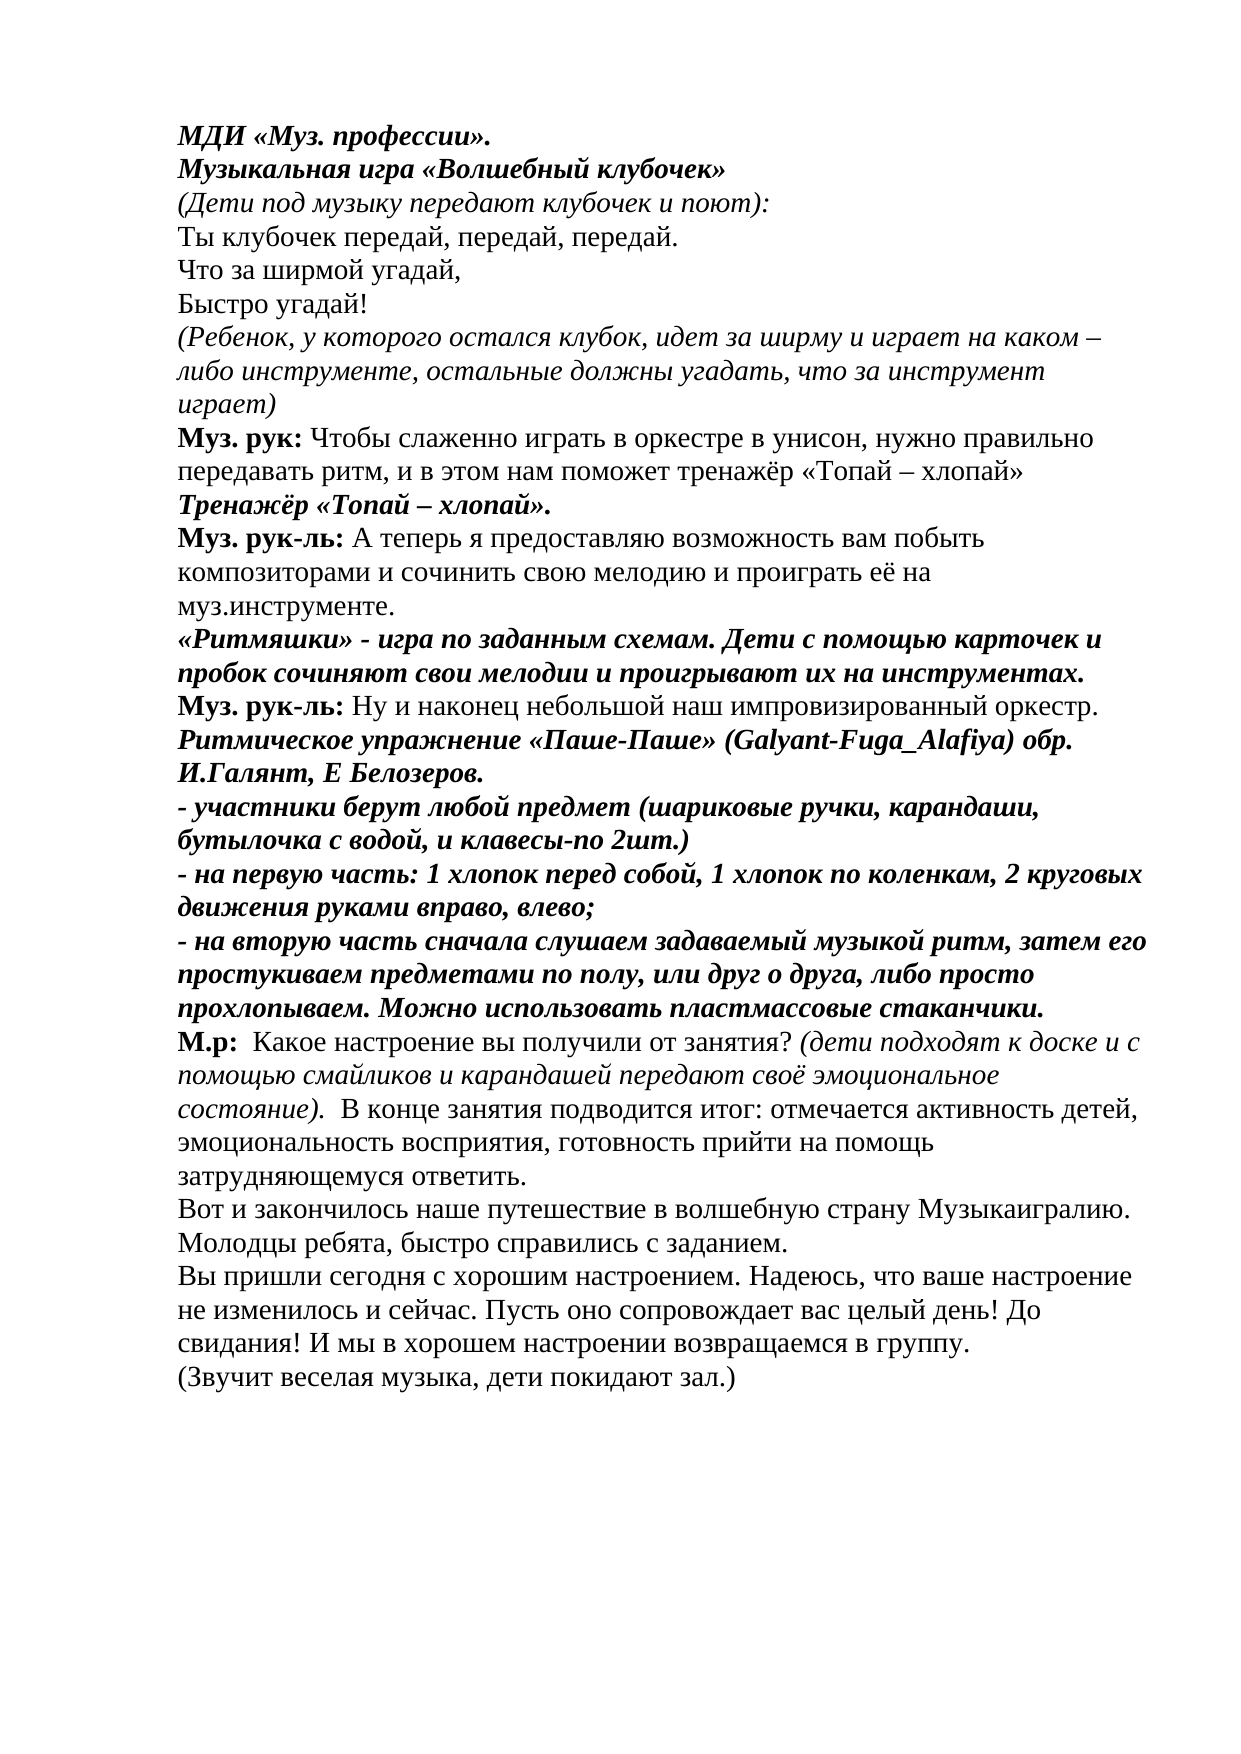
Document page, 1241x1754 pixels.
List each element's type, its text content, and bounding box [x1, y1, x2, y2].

text Муз. рук-ль: Ну и наконец небольшой наш импровизированный оркестр. [177, 688, 1152, 722]
text МДИ «Муз. профессии». [177, 118, 1152, 152]
text М.р: Какое настроение вы получили от занятия? (дети подходят к доске и с помощью смайликов и карандашей передают своё эмоциональное состояние). В конце занятия подводится итог: отмечается активность детей, эмоциональность восприятия, готовность прийти на помощь затрудняющемуся ответить. [177, 1024, 1152, 1191]
text Муз. рук: Чтобы слаженно играть в оркестре в унисон, нужно правильно передавать ритм, и в этом нам поможет тренажёр «Топай – хлопай» [177, 420, 1152, 487]
text - участники берут любой предмет (шариковые ручки, карандаши, бутылочка с водой, и клавесы-по 2шт.) [177, 789, 1152, 856]
text Ты клубочек передай, передай, передай. [177, 219, 1152, 252]
text Музыкальная игра «Волшебный клубочек» [177, 152, 1152, 185]
text Вы пришли сегодня с хорошим настроением. Надеюсь, что ваше настроение не изменилось и сейчас. Пусть оно сопровождает вас целый день! До свидания! И мы в хорошем настроении возвращаемся в группу. [177, 1258, 1152, 1359]
text (Дети под музыку передают клубочек и поют): [177, 185, 1152, 219]
text - на вторую часть сначала слушаем задаваемый музыкой ритм, затем его простукиваем предметами по полу, или друг о друга, либо просто прохлопываем. Можно использовать пластмассовые стаканчики. [177, 923, 1152, 1024]
text Муз. рук-ль: А теперь я предоставляю возможность вам побыть композиторами и сочинить свою мелодию и проиграть её на муз.инструменте. [177, 521, 1152, 621]
text Вот и закончилось наше путешествие в волшебную страну Музыкаигралию. Молодцы ребята, быстро справились с заданием. [177, 1191, 1152, 1258]
text Тренажёр «Топай – хлопай». [177, 487, 1152, 521]
text Ритмическое упражнение «Паше-Паше» (Galyant-Fuga_Alafiya) обр. И.Галянт, Е Белозеров. [177, 722, 1152, 789]
text Быстро угадай! [177, 286, 1152, 319]
text (Ребенок, у которого остался клубок, идет за ширму и играет на каком –либо инструменте, остальные должны угадать, что за инструмент играет) [177, 319, 1152, 420]
text (Звучит веселая музыка, дети покидают зал.) [177, 1359, 1152, 1393]
text - на первую часть: 1 хлопок перед собой, 1 хлопок по коленкам, 2 круговых движения руками вправо, влево; [177, 856, 1152, 923]
text Что за ширмой угадай, [177, 252, 1152, 286]
text «Ритмяшки» - игра по заданным схемам. Дети с помощью карточек и пробок сочиняют свои мелодии и проигрывают их на инструментах. [177, 621, 1152, 688]
